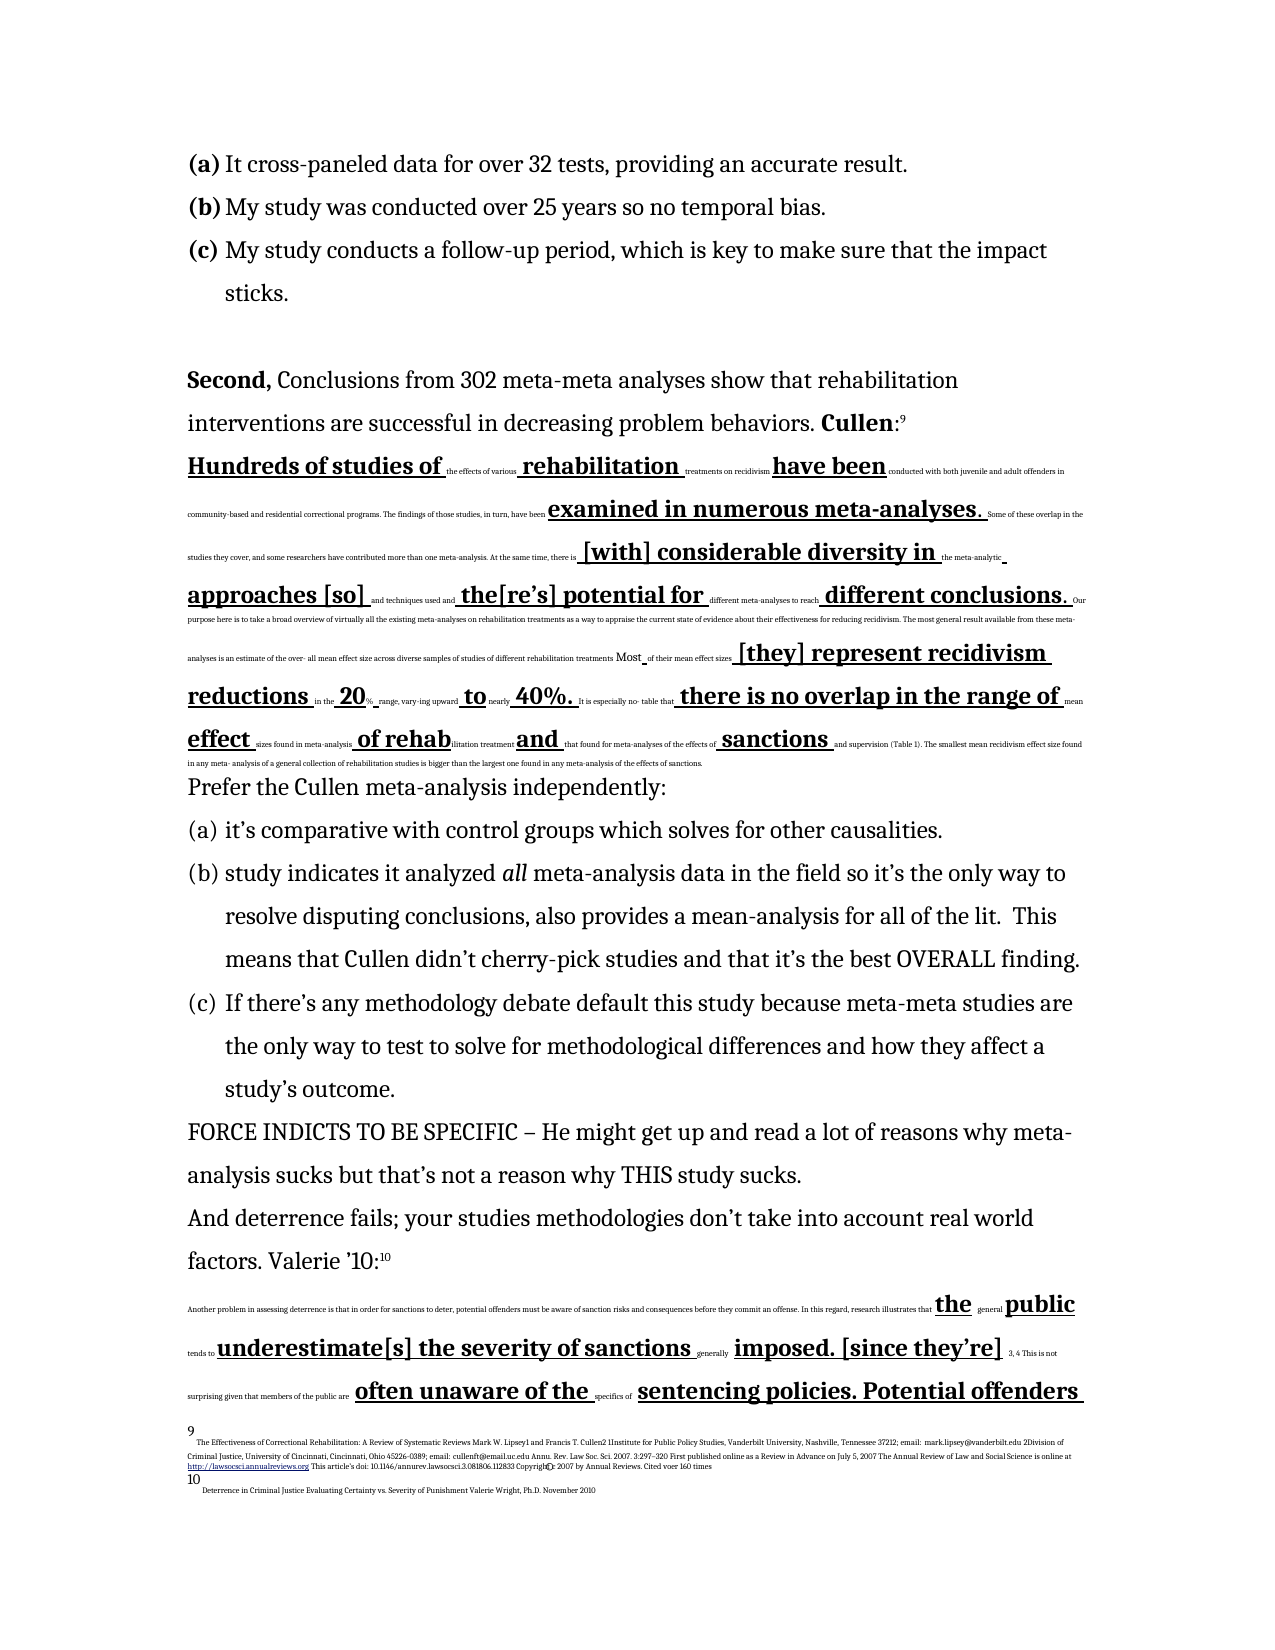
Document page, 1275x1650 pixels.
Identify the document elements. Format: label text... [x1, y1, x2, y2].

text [187, 1290, 1087, 1405]
text FORCE INDICTS TO BE SPECIFIC – He might get up and read a lot of reasons why meta-analysis sucks but that’s not a reason why THIS study sucks. [187, 1118, 1087, 1190]
text Second, Conclusions from 302 meta-meta analyses show that rehabilitation interventions are successful in decreasing problem behaviors. Cullen: [187, 366, 1087, 437]
text And deterrence fails; your studies methodologies don’t take into account real world factors. Valerie ’10: [187, 1204, 1087, 1276]
list My study was conducted over 25 years so no temporal bias. [187, 193, 1087, 222]
list If there’s any methodology debate default this study because meta-meta studies are the only way to test to solve for methodological differences and how they affect a study’s outcome. [187, 988, 1087, 1103]
list It cross-paneled data for over 32 tests, providing an accurate result. [187, 150, 1087, 179]
list study indicates it analyzed all meta-analysis data in the field so it’s the only way to resolve disputing conclusions, also provides a mean-analysis for all of the lit. This means that Cullen didn’t cherry-pick studies and that it’s the best OVERALL finding. [187, 859, 1087, 974]
list it’s comparative with control groups which solves for other causalities. [187, 816, 1087, 845]
text Hundreds of studies of the effects of various rehabilitation treatments on recidivism have been conducted with both juvenile and adult offenders in community-based and residential correctional programs. The findings of those studies, in turn, have been examined in numerous meta-analyses. Some of these overlap in the studies they cover, and some researchers have contributed more than one meta-analysis. At the same time, there is [with] considerable diversity in the meta-analytic approaches [so] and techniques used and the[re’s] potential for different meta-analyses to reach different conclusions. Our purpose here is to take a broad overview of virtually all the existing meta-analyses on rehabilitation treatments as a way to appraise the current state of evidence about their effectiveness for reducing recidivism. The most general result available from these meta-analyses is an estimate of the over- all mean effect size across diverse samples of studies of different rehabilitation treatments Most of their mean effect sizes [they] represent recidivism reductions in the 20% range, vary-ing upward to nearly 40%. It is especially no- table that there is no overlap in the range of mean effect sizes found in meta-analysis of rehabilitation treatment and that found for meta-analyses of the effects of sanctions and supervision (Table 1). The smallest mean recidivism effect size found in any meta- analysis of a general collection of rehabilitation studies is bigger than the largest one found in any meta-analysis of the effects of sanctions. [187, 452, 1087, 768]
list My study conducts a follow-up period, which is key to make sure that the impact sticks. [187, 236, 1087, 308]
text Prefer the Cullen meta-analysis independently: [187, 773, 1087, 802]
